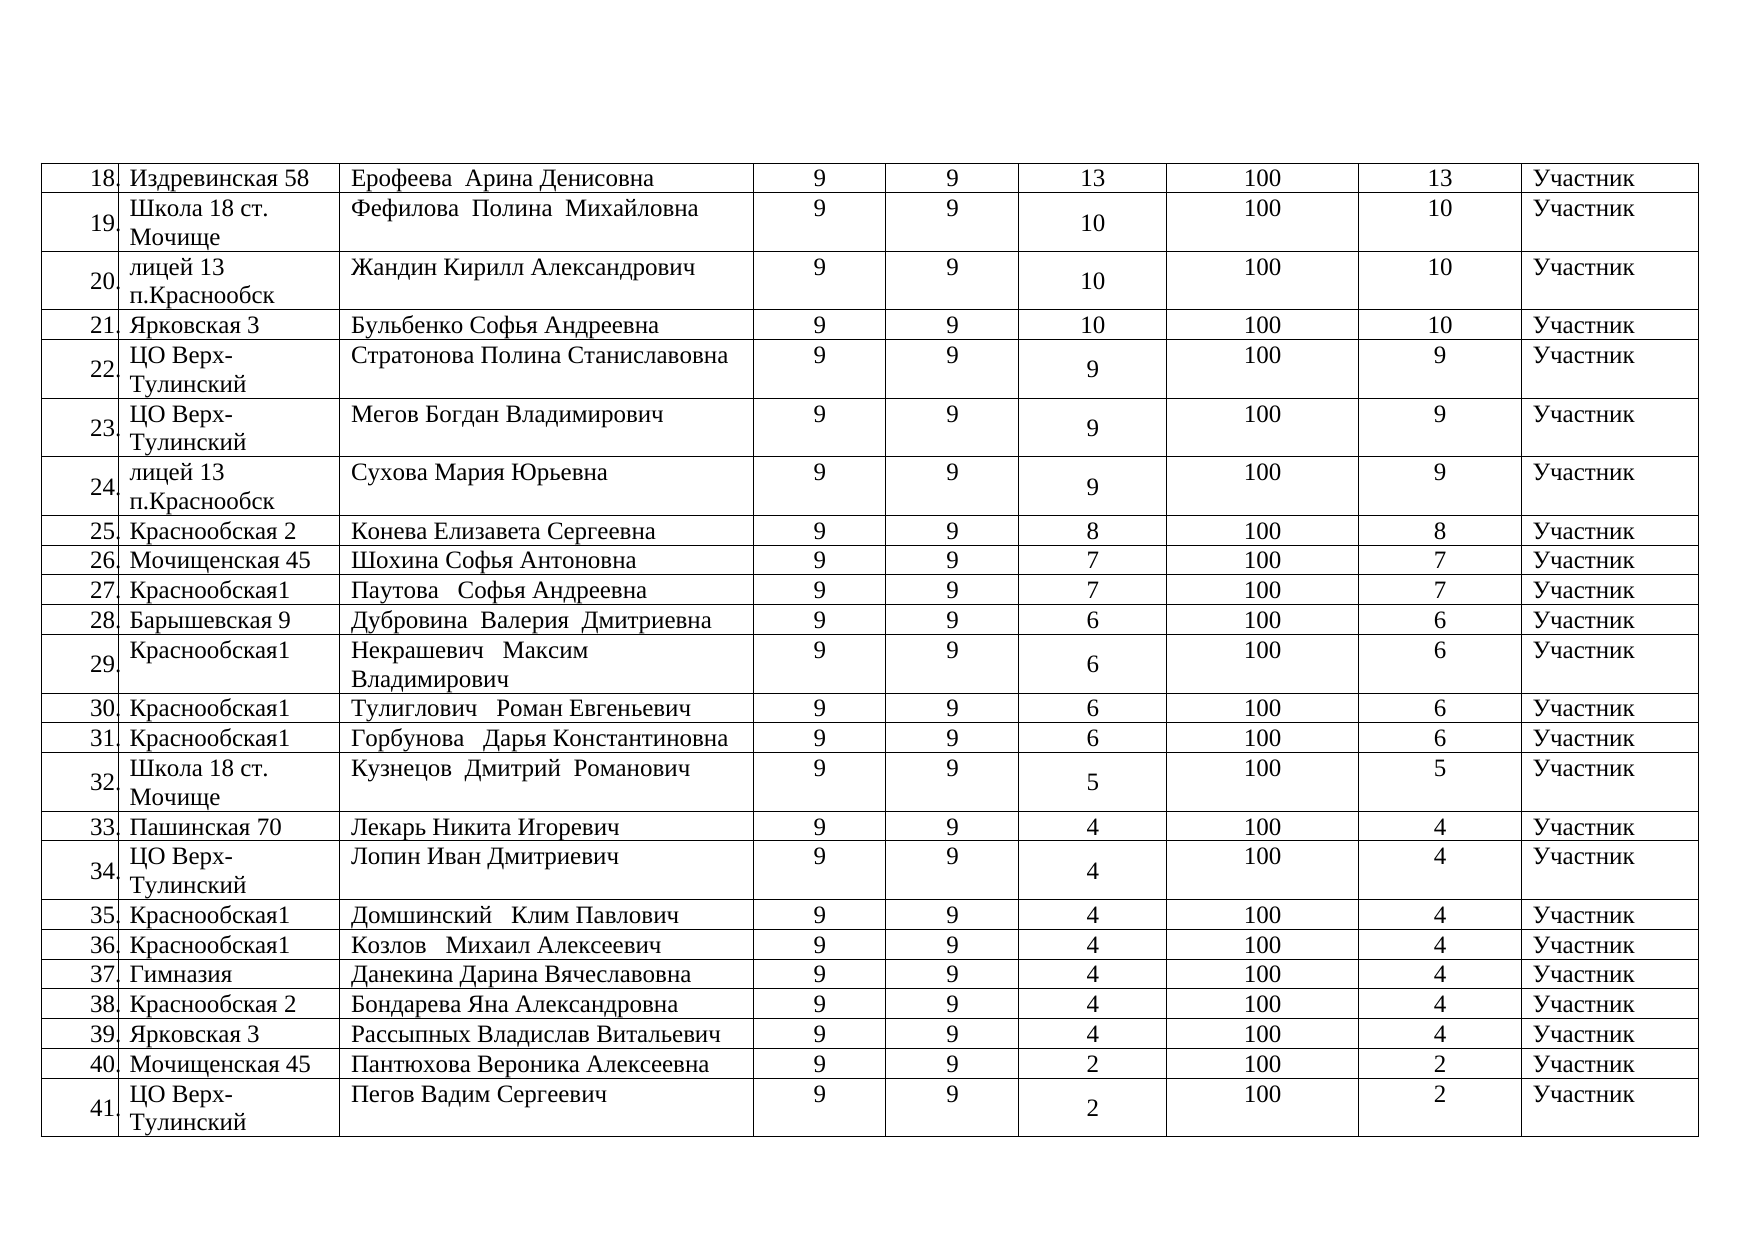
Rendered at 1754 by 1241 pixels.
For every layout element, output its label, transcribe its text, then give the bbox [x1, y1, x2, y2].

table_cell Краснообская1 [119, 575, 339, 604]
table_cell 9 [886, 900, 1018, 929]
table_cell 9 [754, 193, 885, 251]
table_cell 9 [886, 1019, 1018, 1048]
table_cell 9 [1019, 340, 1166, 398]
table_cell Участник [1522, 723, 1698, 752]
table_cell Участник [1522, 546, 1698, 574]
table_cell Пегов Вадим Сергеевич [340, 1079, 753, 1136]
table_cell 9 [754, 930, 885, 958]
table_cell Участник [1522, 989, 1698, 1018]
table_cell [42, 930, 118, 958]
table_cell [42, 841, 118, 899]
table_cell Участник [1522, 575, 1698, 604]
table_cell 9 [886, 753, 1018, 811]
table_cell Кузнецов Дмитрий Романович [340, 753, 753, 811]
table_cell 9 [886, 516, 1018, 544]
table_cell [42, 605, 118, 634]
table_cell Ярковская 3 [119, 310, 339, 339]
table_cell Бульбенко Софья Андреевна [340, 310, 753, 339]
table_cell 6 [1359, 723, 1521, 752]
table_cell 5 [1359, 753, 1521, 811]
table_cell 9 [886, 193, 1018, 251]
table_cell ЦО Верх-Тулинский [119, 1079, 339, 1136]
table_cell 4 [1019, 841, 1166, 899]
table_cell 2 [1359, 1049, 1521, 1078]
table_cell Лекарь Никита Игоревич [340, 812, 753, 840]
table_cell 100 [1167, 340, 1358, 398]
table_cell Участник [1522, 252, 1698, 309]
table_cell 9 [1359, 340, 1521, 398]
table_cell 9 [1019, 457, 1166, 515]
table_cell 10 [1359, 310, 1521, 339]
table_cell Издревинская 58 [119, 164, 339, 192]
table_cell 9 [886, 457, 1018, 515]
table_cell Некрашевич Максим Владимирович [340, 635, 753, 692]
table_cell Участник [1522, 635, 1698, 692]
table_cell [42, 399, 118, 456]
table_cell Участник [1522, 310, 1698, 339]
table_cell [42, 1019, 118, 1048]
table_cell [42, 457, 118, 515]
table_cell 9 [754, 164, 885, 192]
table_cell ЦО Верх-Тулинский [119, 399, 339, 456]
table_cell Краснообская1 [119, 930, 339, 958]
table_cell Краснообская1 [119, 635, 339, 692]
table_cell 10 [1019, 193, 1166, 251]
table_cell 9 [886, 164, 1018, 192]
table_cell Ерофеева Арина Денисовна [340, 164, 753, 192]
table_cell 9 [754, 989, 885, 1018]
table_cell 4 [1019, 900, 1166, 929]
table_cell Мочищенская 45 [119, 546, 339, 574]
table_cell 9 [754, 457, 885, 515]
table_cell Паутова Софья Андреевна [340, 575, 753, 604]
table_cell Участник [1522, 900, 1698, 929]
table_cell 4 [1359, 930, 1521, 958]
table_cell 9 [1359, 457, 1521, 515]
table_cell 100 [1167, 252, 1358, 309]
table_cell Краснообская 2 [119, 516, 339, 544]
table_cell Гимназия [119, 960, 339, 988]
table_cell Участник [1522, 753, 1698, 811]
table_cell ЦО Верх-Тулинский [119, 340, 339, 398]
table_cell 100 [1167, 989, 1358, 1018]
table_cell Краснообская 2 [119, 989, 339, 1018]
table_cell 10 [1019, 252, 1166, 309]
table_cell Ярковская 3 [119, 1019, 339, 1048]
table_cell 4 [1359, 900, 1521, 929]
table_cell 4 [1359, 841, 1521, 899]
table_cell 6 [1359, 694, 1521, 722]
table_cell 7 [1019, 575, 1166, 604]
table_cell 9 [886, 340, 1018, 398]
table_cell 9 [754, 812, 885, 840]
table_cell 100 [1167, 753, 1358, 811]
table_cell Краснообская1 [119, 723, 339, 752]
table_cell Фефилова Полина Михайловна [340, 193, 753, 251]
table_cell 9 [754, 310, 885, 339]
table_cell Мегов Богдан Владимирович [340, 399, 753, 456]
table_cell [42, 340, 118, 398]
table_cell 9 [1019, 399, 1166, 456]
table_cell 9 [754, 575, 885, 604]
table_cell Сухова Мария Юрьевна [340, 457, 753, 515]
table_cell 8 [1019, 516, 1166, 544]
table_cell 10 [1019, 310, 1166, 339]
table_cell 6 [1019, 723, 1166, 752]
table_cell 9 [754, 399, 885, 456]
table_cell Участник [1522, 516, 1698, 544]
table_cell Участник [1522, 605, 1698, 634]
table_cell Участник [1522, 694, 1698, 722]
table_cell 2 [1359, 1079, 1521, 1136]
table_cell 100 [1167, 516, 1358, 544]
table_cell [42, 252, 118, 309]
table_cell Шохина Софья Антоновна [340, 546, 753, 574]
table_cell Краснообская1 [119, 900, 339, 929]
table_cell [42, 960, 118, 988]
table_cell 9 [754, 340, 885, 398]
table_cell 4 [1019, 989, 1166, 1018]
table_cell 100 [1167, 546, 1358, 574]
table_cell Участник [1522, 164, 1698, 192]
table_cell [42, 193, 118, 251]
table_cell Стратонова Полина Станиславовна [340, 340, 753, 398]
table_cell [42, 516, 118, 544]
table_cell Лопин Иван Дмитриевич [340, 841, 753, 899]
table_cell 9 [886, 605, 1018, 634]
table_cell 9 [754, 753, 885, 811]
table_cell 7 [1359, 546, 1521, 574]
table_cell 9 [886, 841, 1018, 899]
table_cell 9 [886, 723, 1018, 752]
table_cell 4 [1359, 812, 1521, 840]
table_cell 9 [886, 1079, 1018, 1136]
table_cell Домшинский Клим Павлович [340, 900, 753, 929]
table_cell Жандин Кирилл Александрович [340, 252, 753, 309]
table_cell 100 [1167, 1049, 1358, 1078]
table_cell 6 [1359, 635, 1521, 692]
table_cell [42, 635, 118, 692]
table_cell [42, 1049, 118, 1078]
table_cell 9 [754, 1019, 885, 1048]
table_cell Участник [1522, 1049, 1698, 1078]
table_cell 100 [1167, 575, 1358, 604]
table_cell 9 [886, 694, 1018, 722]
table_cell Мочищенская 45 [119, 1049, 339, 1078]
table_cell 9 [886, 930, 1018, 958]
table_cell 9 [886, 546, 1018, 574]
table_cell 9 [754, 546, 885, 574]
table_cell 100 [1167, 164, 1358, 192]
table_cell 10 [1359, 193, 1521, 251]
table_cell 100 [1167, 1019, 1358, 1048]
table_cell [42, 546, 118, 574]
table_cell ЦО Верх-Тулинский [119, 841, 339, 899]
table_cell 9 [754, 635, 885, 692]
table_cell 9 [754, 252, 885, 309]
table_cell Пашинская 70 [119, 812, 339, 840]
table_cell 13 [1019, 164, 1166, 192]
table_cell 9 [754, 723, 885, 752]
table_cell 2 [1019, 1049, 1166, 1078]
table_cell 6 [1019, 605, 1166, 634]
table_cell 100 [1167, 960, 1358, 988]
table_cell 5 [1019, 753, 1166, 811]
table_cell 4 [1359, 960, 1521, 988]
table_cell 9 [886, 989, 1018, 1018]
table_cell 9 [886, 960, 1018, 988]
table_cell 100 [1167, 841, 1358, 899]
table_cell Участник [1522, 340, 1698, 398]
table_cell 9 [754, 605, 885, 634]
table_cell 9 [886, 399, 1018, 456]
table_cell Барышевская 9 [119, 605, 339, 634]
table_cell Участник [1522, 812, 1698, 840]
table_cell 9 [886, 635, 1018, 692]
table_cell Козлов Михаил Алексеевич [340, 930, 753, 958]
table_cell 9 [754, 960, 885, 988]
table_cell 9 [1359, 399, 1521, 456]
table_cell 9 [886, 252, 1018, 309]
table_cell Участник [1522, 457, 1698, 515]
table_cell 4 [1019, 1019, 1166, 1048]
table_cell Тулиглович Роман Евгеньевич [340, 694, 753, 722]
table_cell 100 [1167, 605, 1358, 634]
table_cell Горбунова Дарья Константиновна [340, 723, 753, 752]
table_cell 9 [754, 516, 885, 544]
table_cell [42, 812, 118, 840]
table_cell [42, 900, 118, 929]
table_cell 4 [1019, 960, 1166, 988]
table_cell 100 [1167, 399, 1358, 456]
table_cell 13 [1359, 164, 1521, 192]
table_cell 9 [754, 841, 885, 899]
table_cell 9 [886, 575, 1018, 604]
table_cell 2 [1019, 1079, 1166, 1136]
table_cell 7 [1019, 546, 1166, 574]
table_cell 4 [1019, 812, 1166, 840]
table_cell Участник [1522, 1079, 1698, 1136]
table_cell Школа 18 ст. Мочище [119, 753, 339, 811]
table_cell Участник [1522, 399, 1698, 456]
table_cell [42, 753, 118, 811]
table_cell Участник [1522, 841, 1698, 899]
table_cell 100 [1167, 900, 1358, 929]
table_cell [42, 723, 118, 752]
table_cell Участник [1522, 930, 1698, 958]
table_cell 8 [1359, 516, 1521, 544]
table_cell [42, 575, 118, 604]
table_cell Данекина Дарина Вячеславовна [340, 960, 753, 988]
table_cell Дубровина Валерия Дмитриевна [340, 605, 753, 634]
table_cell 4 [1019, 930, 1166, 958]
table_cell 4 [1359, 989, 1521, 1018]
table_cell 9 [754, 1079, 885, 1136]
table_cell Краснообская1 [119, 694, 339, 722]
table_cell 100 [1167, 193, 1358, 251]
table_cell 100 [1167, 457, 1358, 515]
table_cell Пантюхова Вероника Алексеевна [340, 1049, 753, 1078]
table_cell лицей 13 п.Краснообск [119, 252, 339, 309]
table_cell 100 [1167, 930, 1358, 958]
table_cell 100 [1167, 1079, 1358, 1136]
table_cell 9 [886, 1049, 1018, 1078]
table_cell 6 [1359, 605, 1521, 634]
table_cell Бондарева Яна Александровна [340, 989, 753, 1018]
table_cell Участник [1522, 193, 1698, 251]
table_cell 9 [886, 812, 1018, 840]
table_cell лицей 13 п.Краснообск [119, 457, 339, 515]
table_cell 4 [1359, 1019, 1521, 1048]
table_cell 100 [1167, 635, 1358, 692]
table_cell Участник [1522, 960, 1698, 988]
table_cell 100 [1167, 310, 1358, 339]
table_cell 9 [754, 900, 885, 929]
table_cell 9 [886, 310, 1018, 339]
table_cell 100 [1167, 694, 1358, 722]
table_cell Школа 18 ст. Мочище [119, 193, 339, 251]
table_cell [42, 164, 118, 192]
table_cell 9 [754, 1049, 885, 1078]
table_cell 9 [754, 694, 885, 722]
table_cell [42, 310, 118, 339]
table_cell 6 [1019, 635, 1166, 692]
table_cell Конева Елизавета Сергеевна [340, 516, 753, 544]
table_cell Рассыпных Владислав Витальевич [340, 1019, 753, 1048]
table_cell 10 [1359, 252, 1521, 309]
table_cell [42, 694, 118, 722]
table_cell [42, 1079, 118, 1136]
table_cell 6 [1019, 694, 1166, 722]
table_cell [42, 989, 118, 1018]
table_cell Участник [1522, 1019, 1698, 1048]
table_cell 100 [1167, 812, 1358, 840]
table_cell 7 [1359, 575, 1521, 604]
table_cell 100 [1167, 723, 1358, 752]
